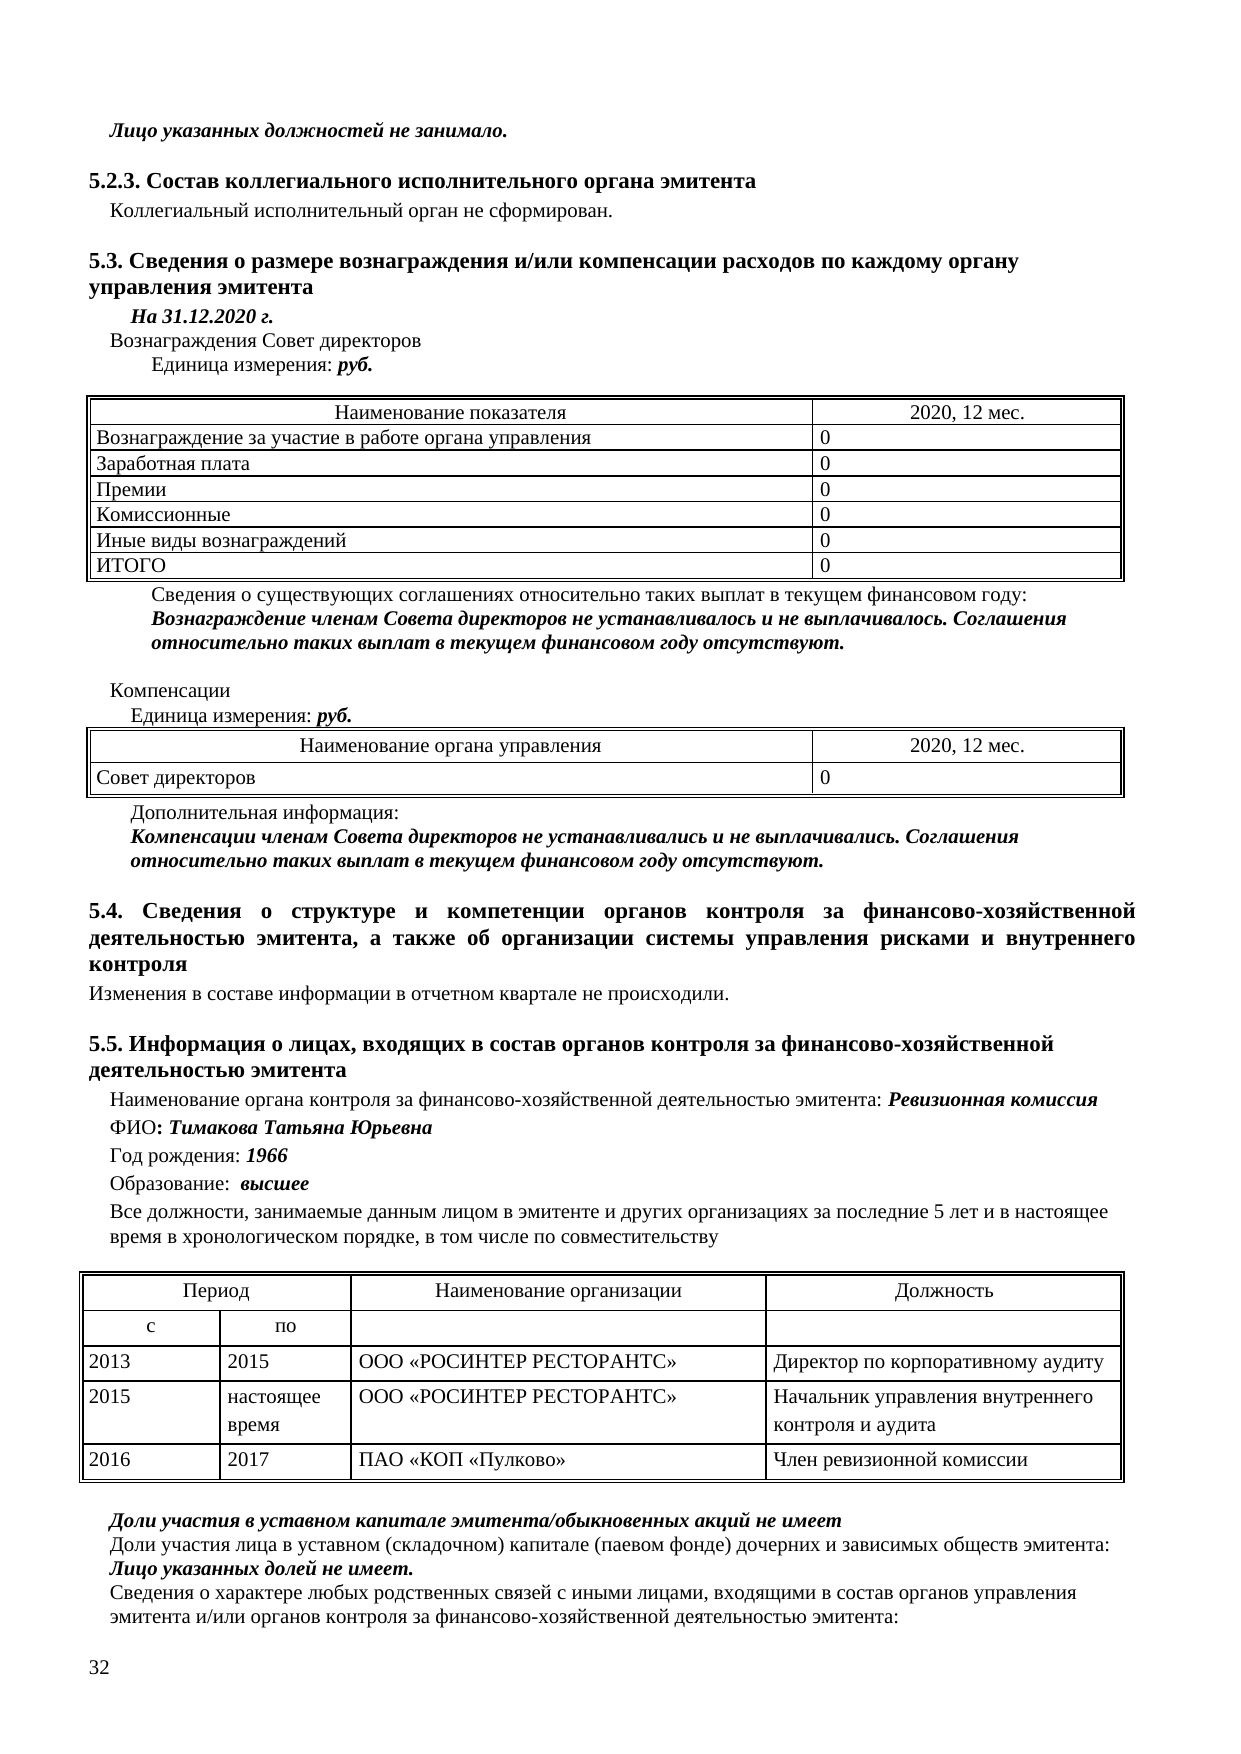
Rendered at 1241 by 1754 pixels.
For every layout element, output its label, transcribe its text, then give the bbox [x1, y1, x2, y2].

table_cell Премии [91, 477, 812, 501]
subtitle 5.4. Сведения о структуре и компетенции органов контроля за финансово-хозяйственной деятельностью эмитента, а также об организации системы управления рисками и внутреннего контроля [89, 897, 1137, 976]
text Сведения о существующих соглашениях относительно таких выплат в текущем финансовом году: Вознаграждение членам Совета директоров не устанавливалось и не выплачивалось. Соглашения относительно таких выплат в текущем финансовом году отсутствуют. [151, 582, 1137, 654]
table_cell ИТОГО [91, 553, 812, 577]
table_header 2020, 12 мес. [813, 731, 1120, 762]
table_cell 2015 [221, 1347, 350, 1380]
text Единица измерения: руб. [130, 702, 1137, 727]
table_cell Комиссионные [91, 502, 812, 526]
table_cell 0 [813, 425, 1120, 449]
table_header Должность [767, 1276, 1120, 1309]
table_cell настоящее время [221, 1382, 350, 1443]
text На 31.12.2020 г. [130, 304, 1137, 328]
table_cell ПАО «КОП «Пулково» [352, 1445, 765, 1479]
table_cell [767, 1311, 1120, 1345]
text Коллегиальный исполнительный орган не сформирован. [109, 198, 1137, 222]
subtitle Вознаграждения Совет директоров [109, 328, 1137, 352]
table_cell 0 [813, 553, 1120, 577]
table_cell 0 [813, 451, 1120, 475]
subtitle 5.3. Сведения о размере вознаграждения и/или компенсации расходов по каждому органу управления эмитента [89, 247, 1137, 299]
table_cell 0 [813, 502, 1120, 526]
table_cell Начальник управления внутреннего контроля и аудита [767, 1382, 1120, 1443]
table_cell ООО «РОСИНТЕР РЕСТОРАНТС» [352, 1382, 765, 1443]
table_header Наименование организации [352, 1276, 765, 1309]
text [109, 1580, 1137, 1628]
text Доли участия в уставном капитале эмитента/обыкновенных акций не имеет [109, 1507, 1137, 1532]
table_cell с [84, 1311, 219, 1345]
text Доли участия лица в уставном (складочном) капитале (паевом фонде) дочерних и зависимых обществ эмитента: Лицо указанных долей не имеет. [109, 1532, 1137, 1580]
table_header Наименование показателя [91, 400, 812, 424]
table_cell ООО «РОСИНТЕР РЕСТОРАНТС» [352, 1347, 765, 1380]
subtitle Компенсации [109, 678, 1137, 702]
table_cell 2015 [84, 1382, 219, 1443]
subtitle 5.5. Информация о лицах, входящих в состав органов контроля за финансово-хозяйственной деятельностью эмитента [89, 1030, 1137, 1082]
table_cell по [221, 1311, 350, 1345]
table_header Период [84, 1276, 350, 1309]
text Наименование органа контроля за финансово-хозяйственной деятельностью эмитента: Ревизионная комиссия [109, 1087, 1137, 1111]
text ФИО: Тимакова Татьяна Юрьевна [109, 1115, 1137, 1139]
table_cell 0 [813, 763, 1120, 793]
text Изменения в составе информации в отчетном квартале не происходили. [89, 981, 1137, 1005]
table_cell Вознаграждение за участие в работе органа управления [91, 425, 812, 449]
table_cell [352, 1311, 765, 1345]
table_cell Иные виды вознаграждений [91, 528, 812, 552]
table_header Наименование органа управления [91, 731, 812, 762]
table_cell Совет директоров [91, 763, 812, 793]
table_cell 2017 [221, 1445, 350, 1479]
text Год рождения: 1966 [109, 1143, 1137, 1167]
table_header 2020, 12 мес. [813, 400, 1120, 424]
text Единица измерения: руб. [151, 352, 1137, 376]
subtitle 5.2.3. Состав коллегиального исполнительного органа эмитента [89, 167, 1137, 193]
table_cell 0 [813, 528, 1120, 552]
text Образование: высшее [109, 1171, 1137, 1195]
table_cell 2016 [84, 1445, 219, 1479]
table_cell 0 [813, 477, 1120, 501]
table_cell 2013 [84, 1347, 219, 1380]
text Дополнительная информация: Компенсации членам Совета директоров не устанавливались и не выплачивались. Соглашения относительно таких выплат в текущем финансовом году отсутствуют. [130, 800, 1137, 872]
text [109, 118, 1137, 142]
table_cell Заработная плата [91, 451, 812, 475]
table_cell Директор по корпоративному аудиту [767, 1347, 1120, 1380]
table_cell Член ревизионной комиссии [767, 1445, 1120, 1479]
